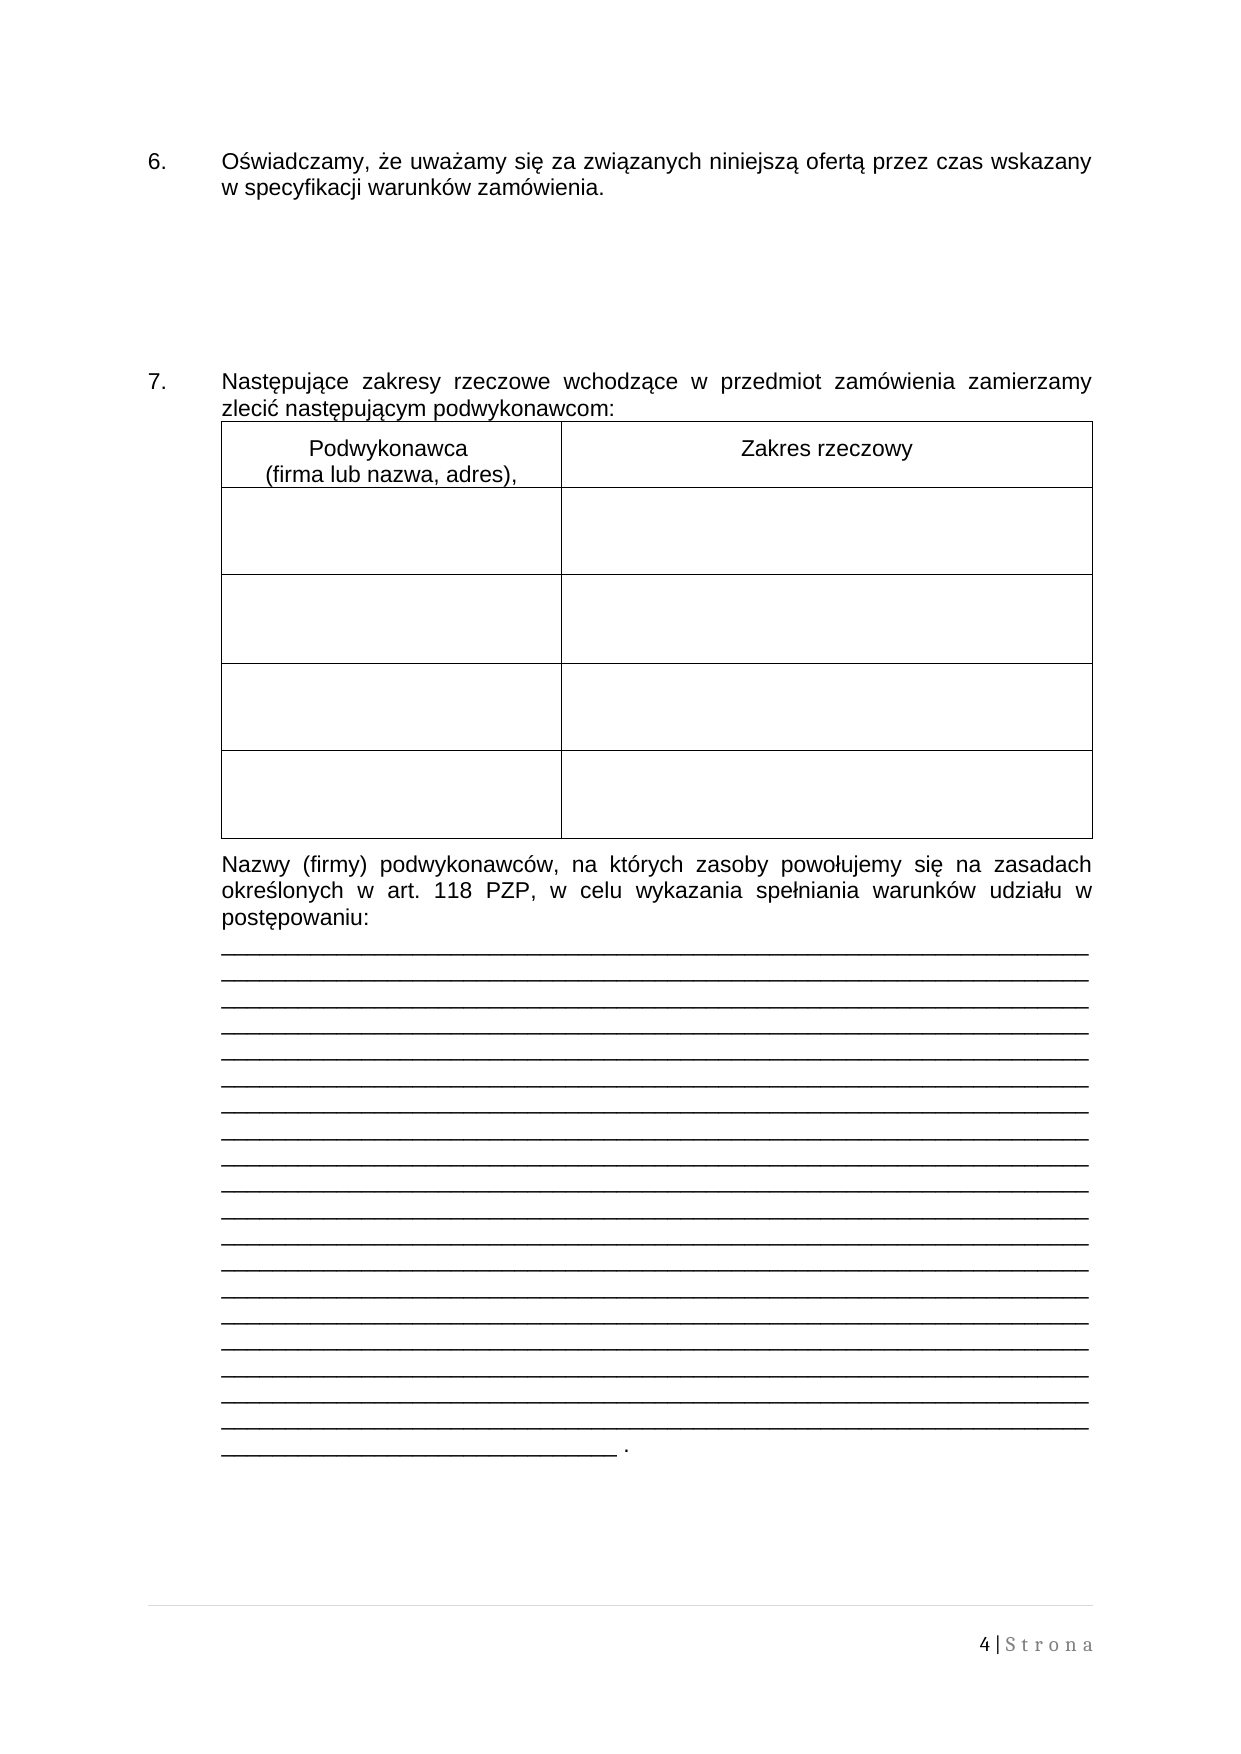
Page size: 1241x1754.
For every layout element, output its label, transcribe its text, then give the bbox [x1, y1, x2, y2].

text 7. Następujące zakresy rzeczowe wchodzące w przedmiot zamówienia zamierzamy zlecić następującym podwykonawcom: [148, 368, 1093, 421]
table_cell [562, 575, 1092, 663]
table_cell [562, 488, 1092, 574]
table_header Zakres rzeczowy [562, 422, 1092, 487]
text 6. Oświadczamy, że uważamy się za związanych niniejszą ofertą przez czas wskazany w specyfikacji warunków zamówienia. [148, 148, 1093, 200]
table_cell [222, 751, 561, 837]
table_cell [222, 575, 561, 663]
table_header Podwykonawca (firma lub nazwa, adres), [222, 422, 561, 487]
table_cell [562, 751, 1092, 837]
table_cell [562, 664, 1092, 749]
table_cell [222, 488, 561, 574]
text Nazwy (firmy) podwykonawców, na których zasoby powołujemy się na zasadach określonych w art. 118 PZP, w celu wykazania spełniania warunków udziału w postępowaniu: ___________________________________________________________________________________________________________________________________________________________________________________________________________________________________________________________________________________________________________________________________________________________________________________________________________________________________________________________________________________________________________________________________________________________________________________________________________________________________________________________________________________________________________________________________________________________________________________________________________________________________________________________________________________________________________________________________________________________________________________________________________________________________________________________________________________________________________________________________________________________________________________________________________________________________________________________________________________________________________________________________________________________________________ . [221, 851, 1093, 1457]
table_cell [222, 664, 561, 749]
